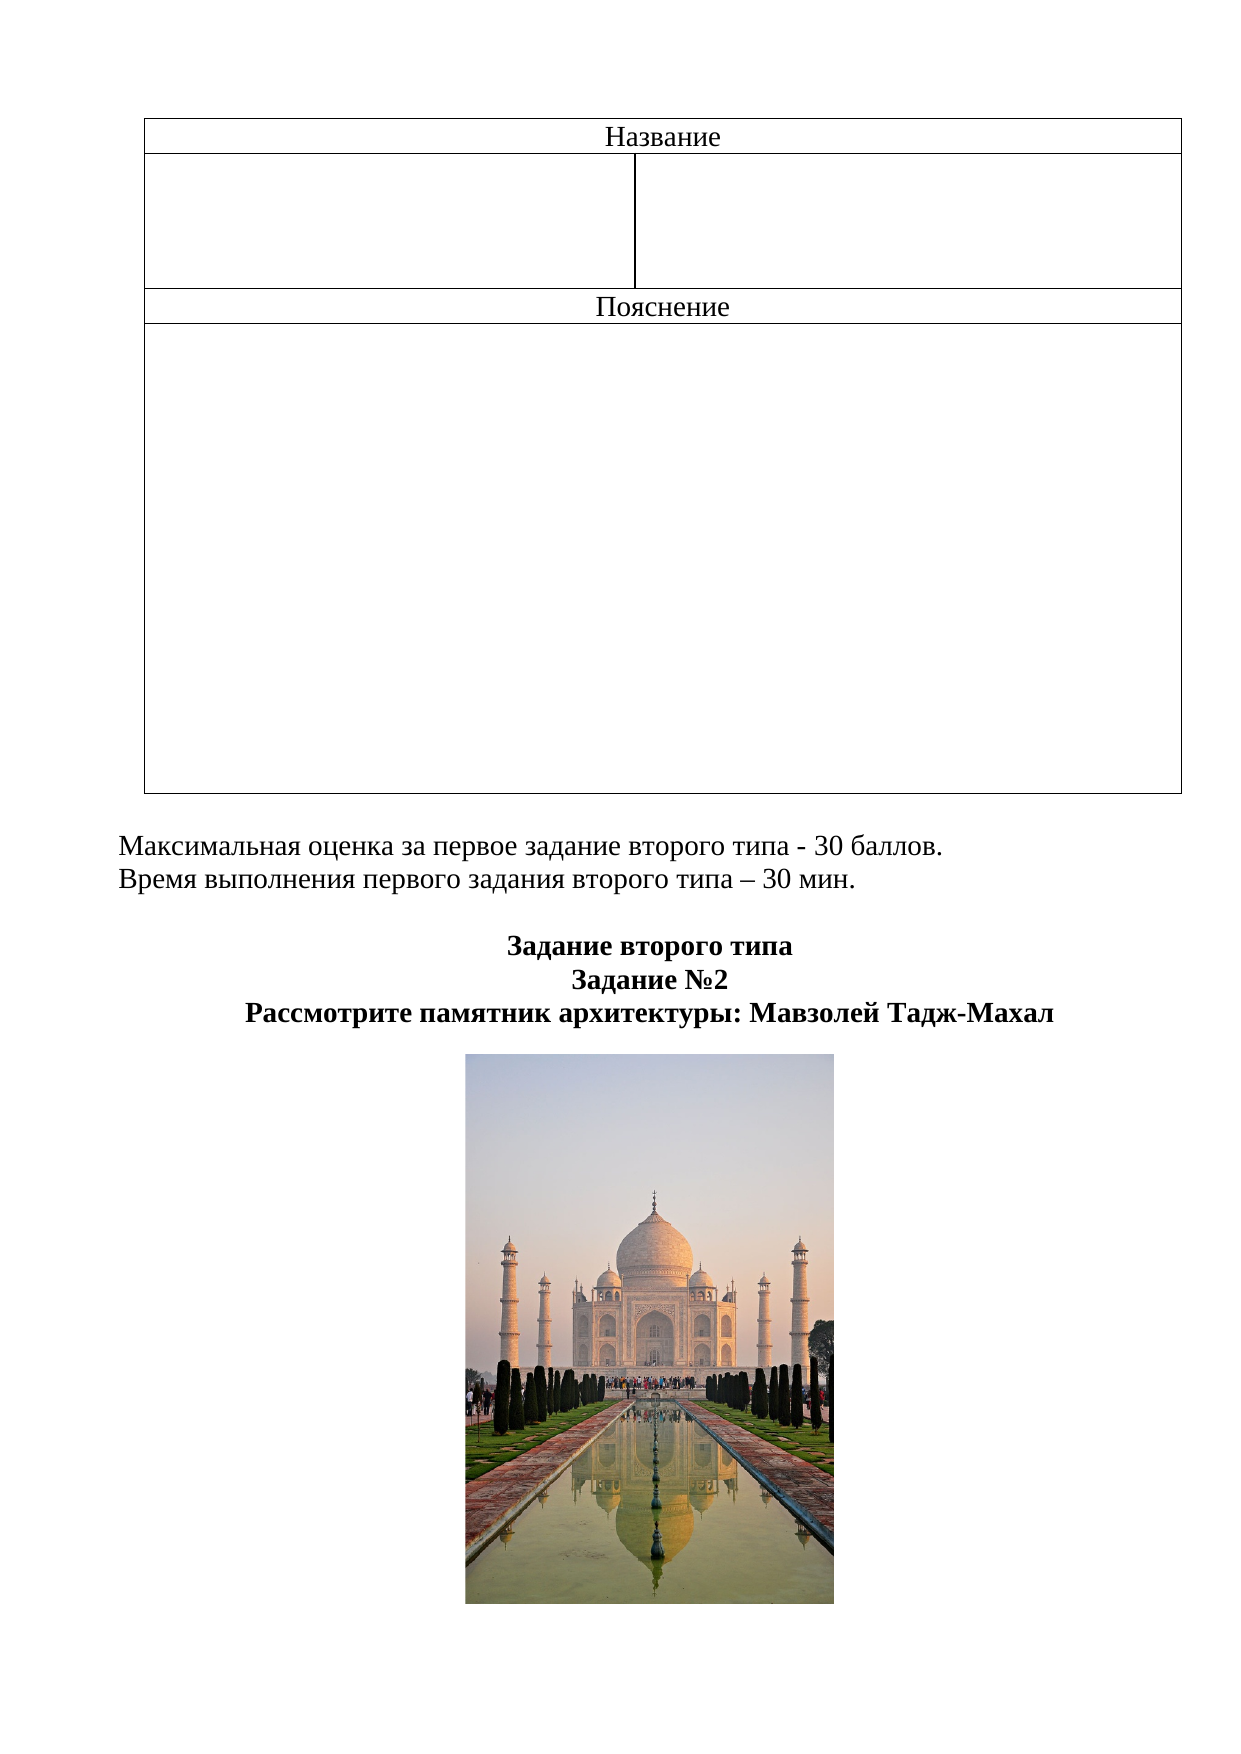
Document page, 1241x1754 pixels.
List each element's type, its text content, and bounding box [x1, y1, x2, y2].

picture [465, 1054, 834, 1604]
text Максимальная оценка за первое задание второго типа - 30 баллов. [118, 828, 1181, 861]
text Задание второго типа [118, 928, 1181, 962]
text Задание №2 [118, 962, 1181, 995]
table_cell Пояснение [145, 289, 1181, 322]
table_cell [636, 154, 1181, 288]
table_cell [145, 154, 634, 288]
text Время выполнения первого задания второго типа – 30 мин. [118, 861, 1181, 895]
table_cell Название [145, 119, 1181, 153]
text Рассмотрите памятник архитектуры: Мавзолей Тадж-Махал [118, 995, 1181, 1029]
table_cell [145, 324, 1181, 793]
